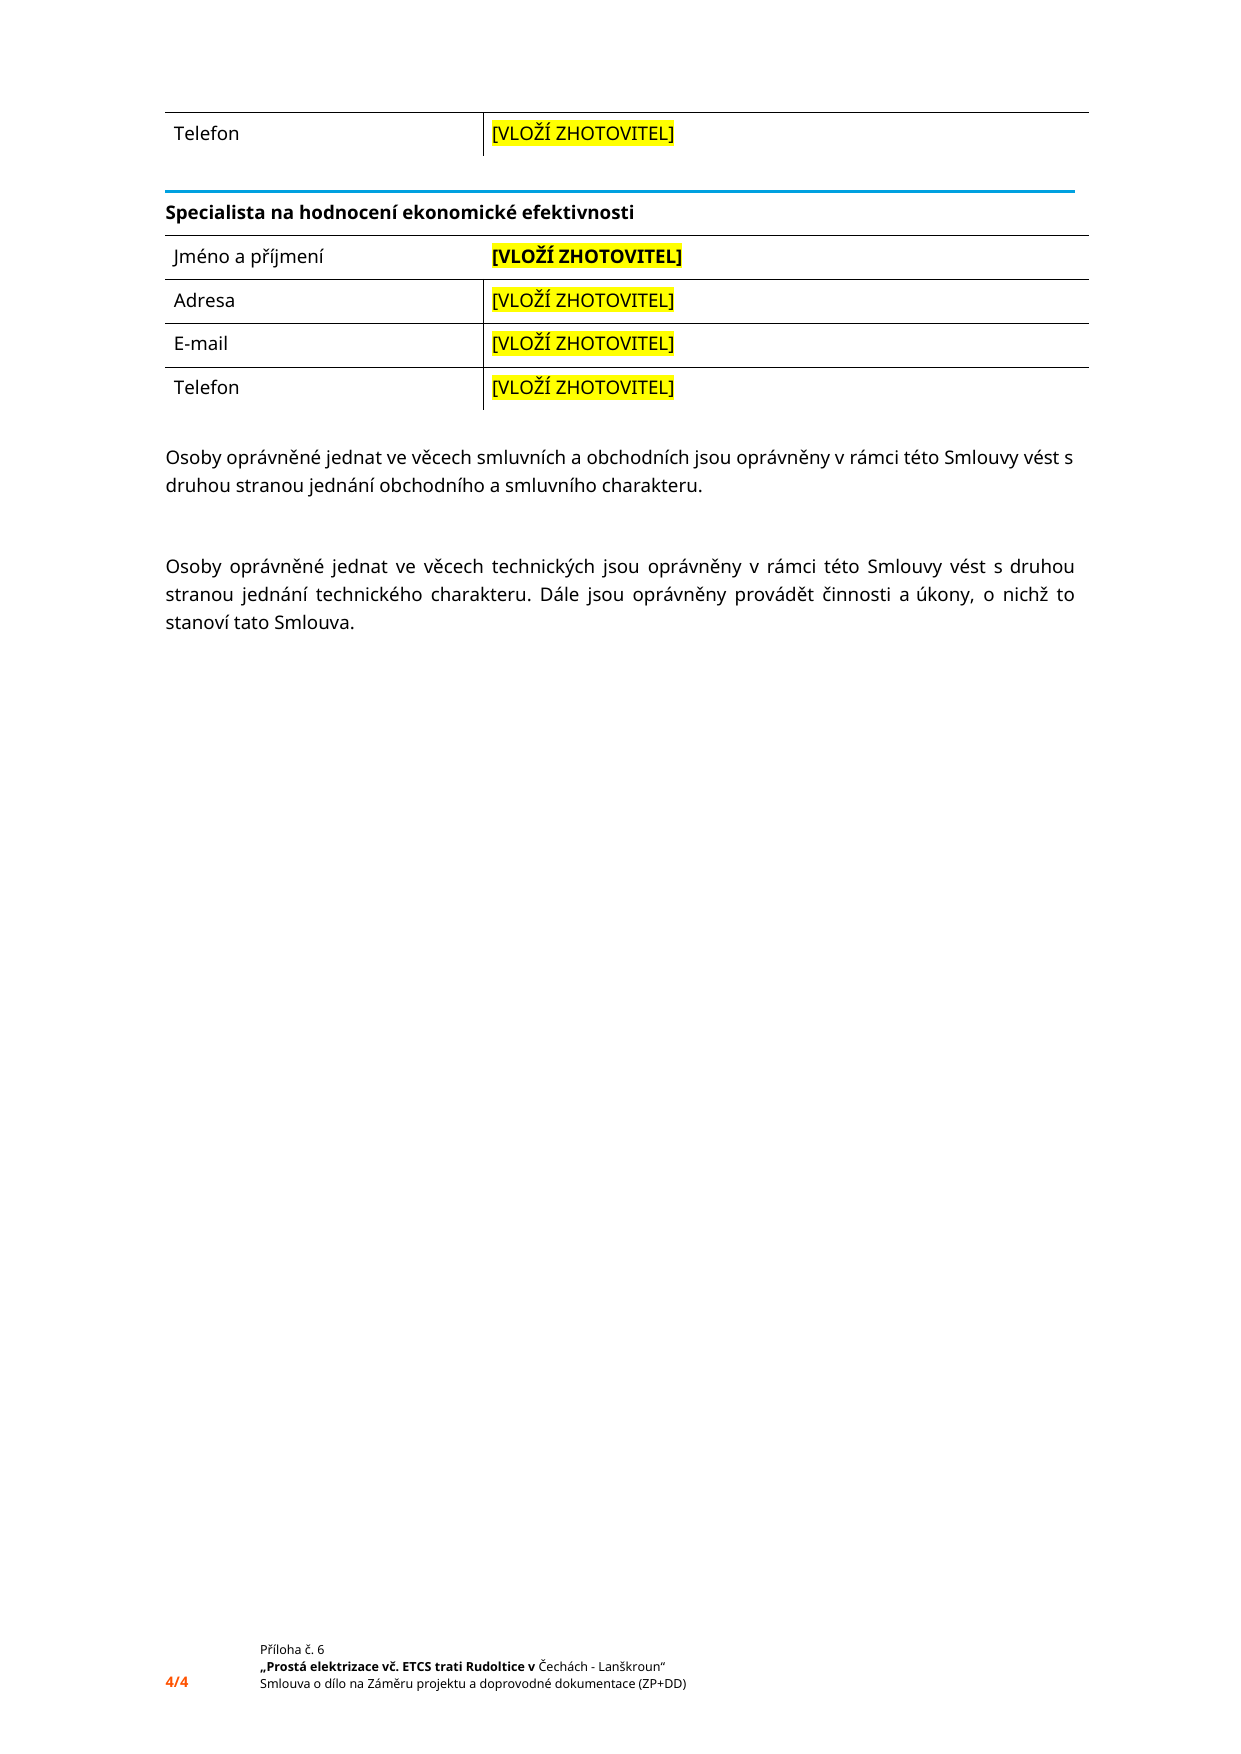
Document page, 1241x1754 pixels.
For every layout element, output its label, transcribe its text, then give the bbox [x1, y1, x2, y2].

table_cell [VLOŽÍ ZHOTOVITEL] [484, 113, 1089, 156]
table_cell [VLOŽÍ ZHOTOVITEL] [484, 368, 1089, 410]
text Specialista na hodnocení ekonomické efektivnosti [165, 193, 1075, 225]
table_cell [VLOŽÍ ZHOTOVITEL] [484, 280, 1089, 322]
text Osoby oprávněné jednat ve věcech technických jsou oprávněny v rámci této Smlouvy vést s druhou stranou jednání technického charakteru. Dále jsou oprávněny provádět činnosti a úkony, o nichž to stanoví tato Smlouva. [165, 553, 1075, 635]
table_cell Telefon [165, 368, 483, 410]
text Osoby oprávněné jednat ve věcech smluvních a obchodních jsou oprávněny v rámci této Smlouvy vést s druhou stranou jednání obchodního a smluvního charakteru. [165, 444, 1075, 498]
table_cell Telefon [165, 113, 483, 156]
table_header Jméno a příjmení [165, 236, 484, 279]
table_header [VLOŽÍ ZHOTOVITEL] [484, 236, 1089, 279]
table_cell Adresa [165, 280, 483, 322]
table_cell [VLOŽÍ ZHOTOVITEL] [484, 324, 1089, 366]
table_cell E-mail [165, 324, 483, 366]
